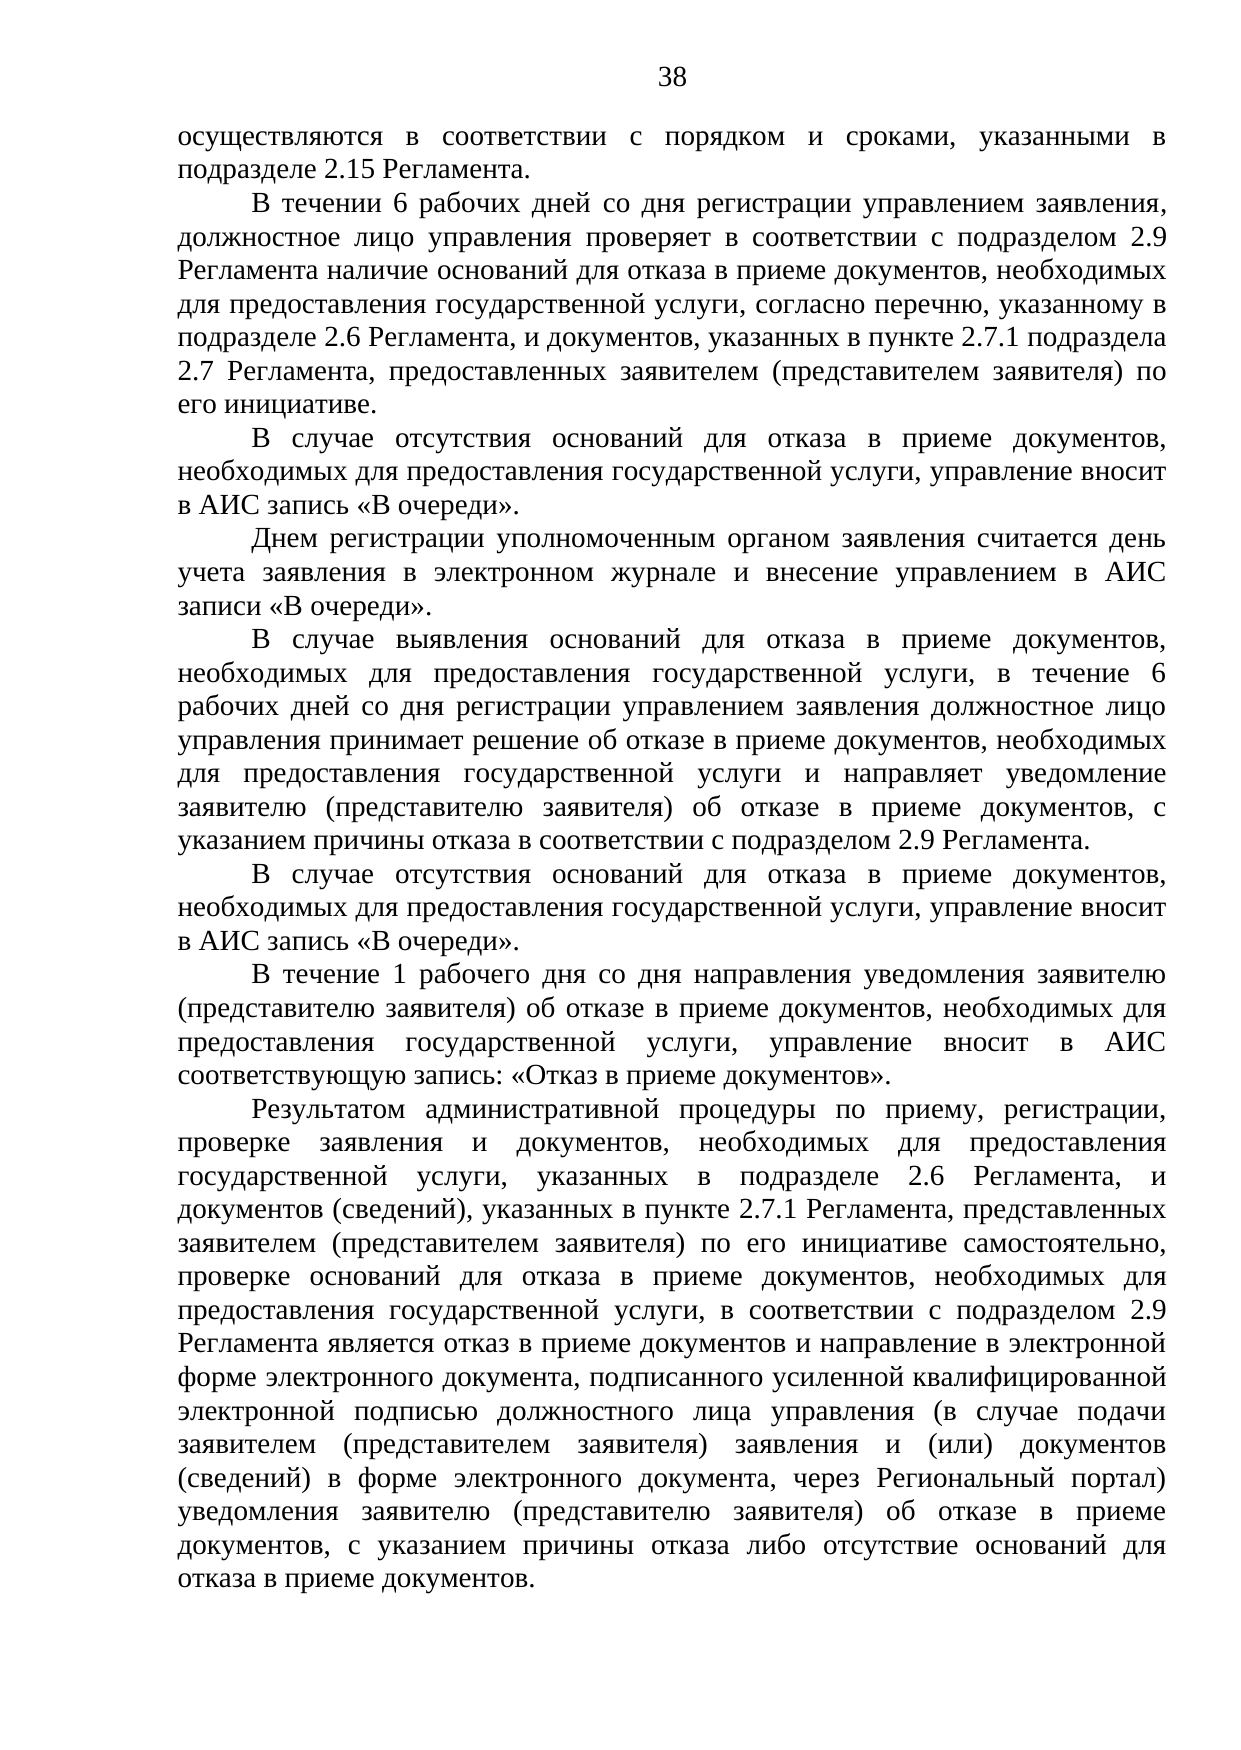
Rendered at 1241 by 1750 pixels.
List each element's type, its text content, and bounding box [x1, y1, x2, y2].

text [177, 118, 1167, 185]
text В случае отсутствия оснований для отказа в приеме документов, необходимых для предоставления государственной услуги, управление вносит в АИС запись «В очереди». [177, 420, 1167, 521]
text В случае отсутствия оснований для отказа в приеме документов, необходимых для предоставления государственной услуги, управление вносит в АИС запись «В очереди». [177, 856, 1167, 957]
text Днем регистрации уполномоченным органом заявления считается день учета заявления в электронном журнале и внесение управлением в АИС записи «В очереди». [177, 521, 1167, 621]
text В случае выявления оснований для отказа в приеме документов, необходимых для предоставления государственной услуги, в течение 6 рабочих дней со дня регистрации управлением заявления должностное лицо управления принимает решение об отказе в приеме документов, необходимых для предоставления государственной услуги и направляет уведомление заявителю (представителю заявителя) об отказе в приеме документов, с указанием причины отказа в соответствии с подразделом 2.9 Регламента. [177, 621, 1167, 856]
text В течение 1 рабочего дня со дня направления уведомления заявителю (представителю заявителя) об отказе в приеме документов, необходимых для предоставления государственной услуги, управление вносит в АИС соответствующую запись: «Отказ в приеме документов». [177, 957, 1167, 1091]
text Результатом административной процедуры по приему, регистрации, проверке заявления и документов, необходимых для предоставления государственной услуги, указанных в подразделе 2.6 Регламента, и документов (сведений), указанных в пункте 2.7.1 Регламента, представленных заявителем (представителем заявителя) по его инициативе самостоятельно, проверке оснований для отказа в приеме документов, необходимых для предоставления государственной услуги, в соответствии с подразделом 2.9 Регламента является отказ в приеме документов и направление в электронной форме электронного документа, подписанного усиленной квалифицированной электронной подписью должностного лица управления (в случае подачи заявителем (представителем заявителя) заявления и (или) документов (сведений) в форме электронного документа, через Региональный портал) уведомления заявителю (представителю заявителя) об отказе в приеме документов, с указанием причины отказа либо отсутствие оснований для отказа в приеме документов. [177, 1091, 1167, 1594]
text В течении 6 рабочих дней со дня регистрации управлением заявления, должностное лицо управления проверяет в соответствии с подразделом 2.9 Регламента наличие оснований для отказа в приеме документов, необходимых для предоставления государственной услуги, согласно перечню, указанному в подразделе 2.6 Регламента, и документов, указанных в пункте 2.7.1 подраздела 2.7 Регламента, предоставленных заявителем (представителем заявителя) по его инициативе. [177, 185, 1167, 420]
